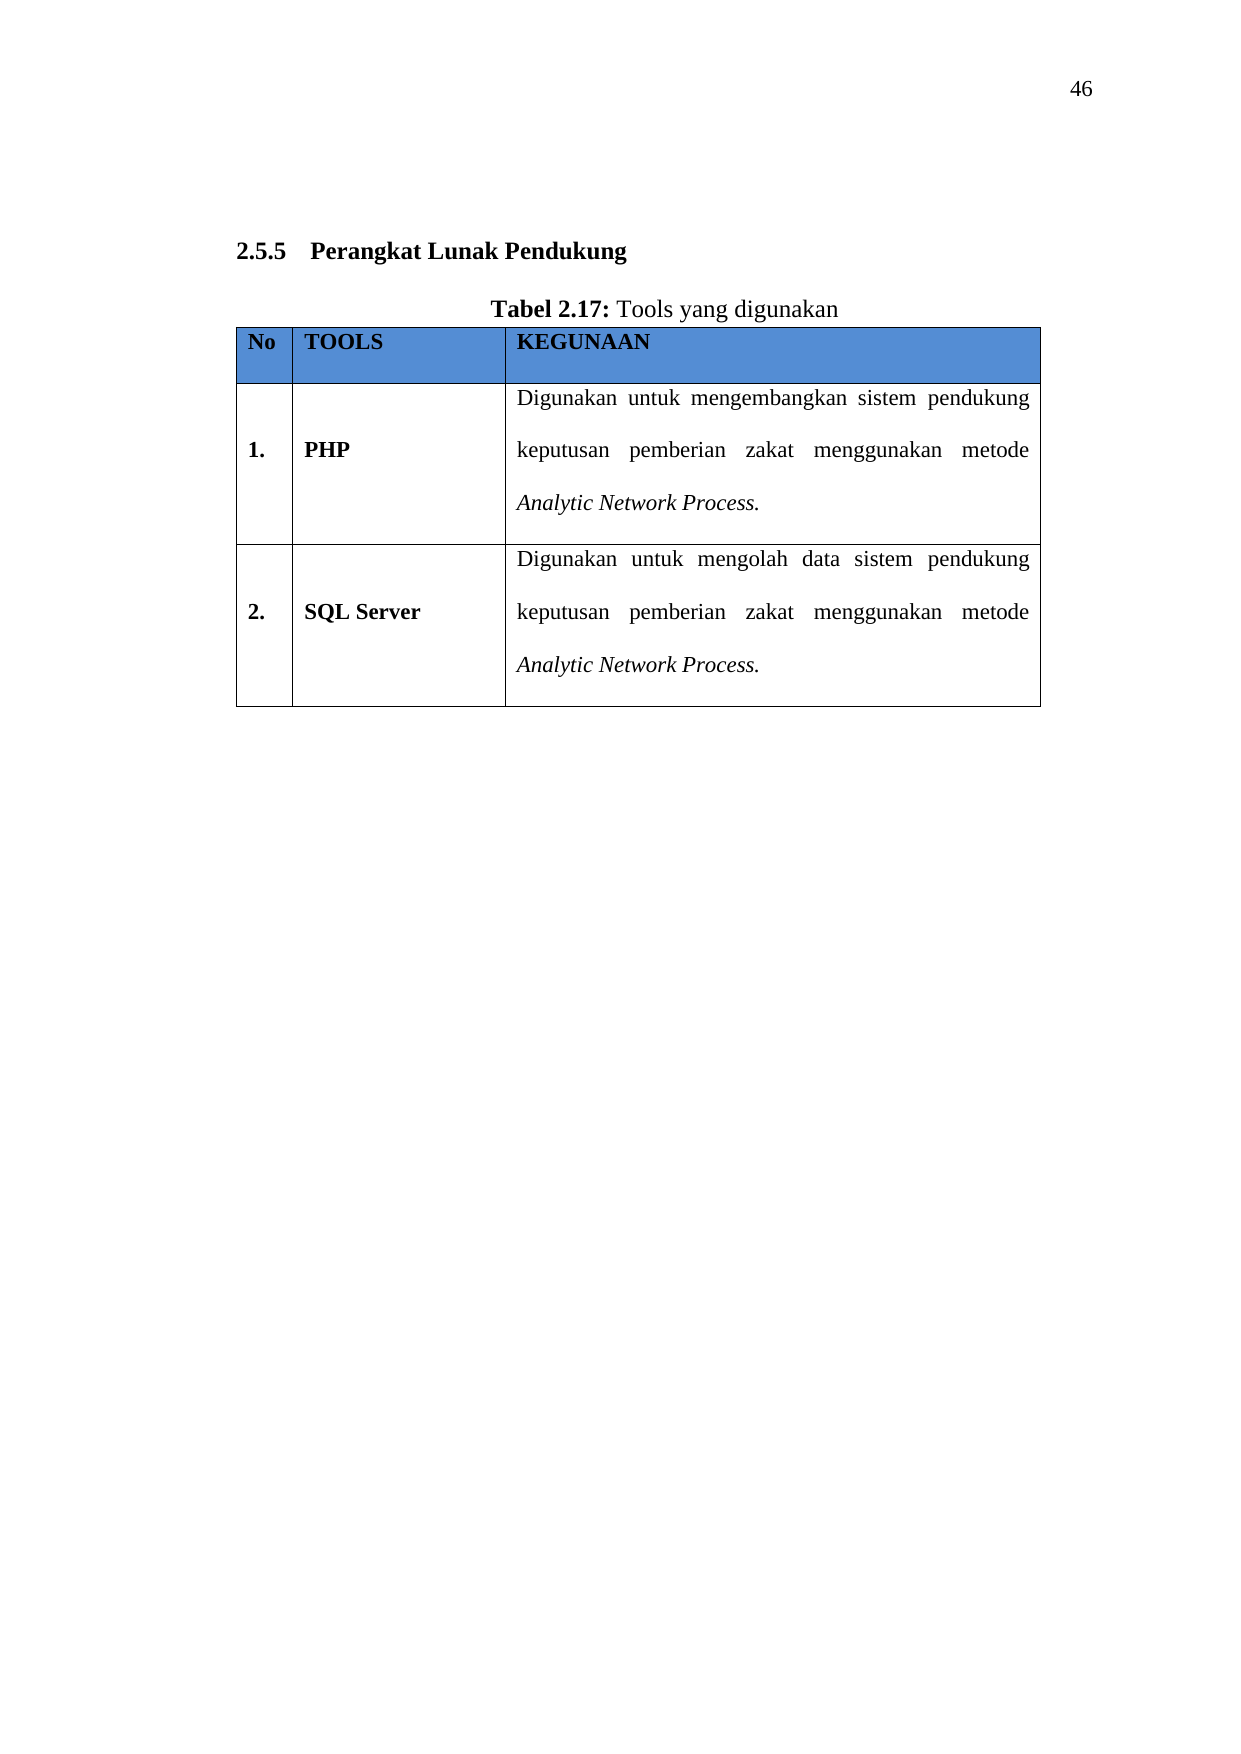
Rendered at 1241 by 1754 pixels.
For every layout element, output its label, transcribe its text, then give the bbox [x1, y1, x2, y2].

text Tabel 2.17: Tools yang digunakan [236, 294, 1092, 322]
table_header TOOLS [293, 328, 505, 383]
table_cell 2. [237, 545, 292, 706]
table_cell PHP [293, 384, 505, 544]
table_header No [237, 328, 292, 383]
table_cell SQL Server [293, 545, 505, 706]
subtitle 2.5.5 Perangkat Lunak Pendukung [236, 236, 1092, 265]
table_header KEGUNAAN [506, 328, 1040, 383]
table_cell Digunakan untuk mengembangkan sistem pendukung keputusan pemberian zakat menggunakan metode Analytic Network Process. [506, 384, 1040, 544]
table_cell Digunakan untuk mengolah data sistem pendukung keputusan pemberian zakat menggunakan metode Analytic Network Process. [506, 545, 1040, 706]
table_cell 1. [237, 384, 292, 544]
